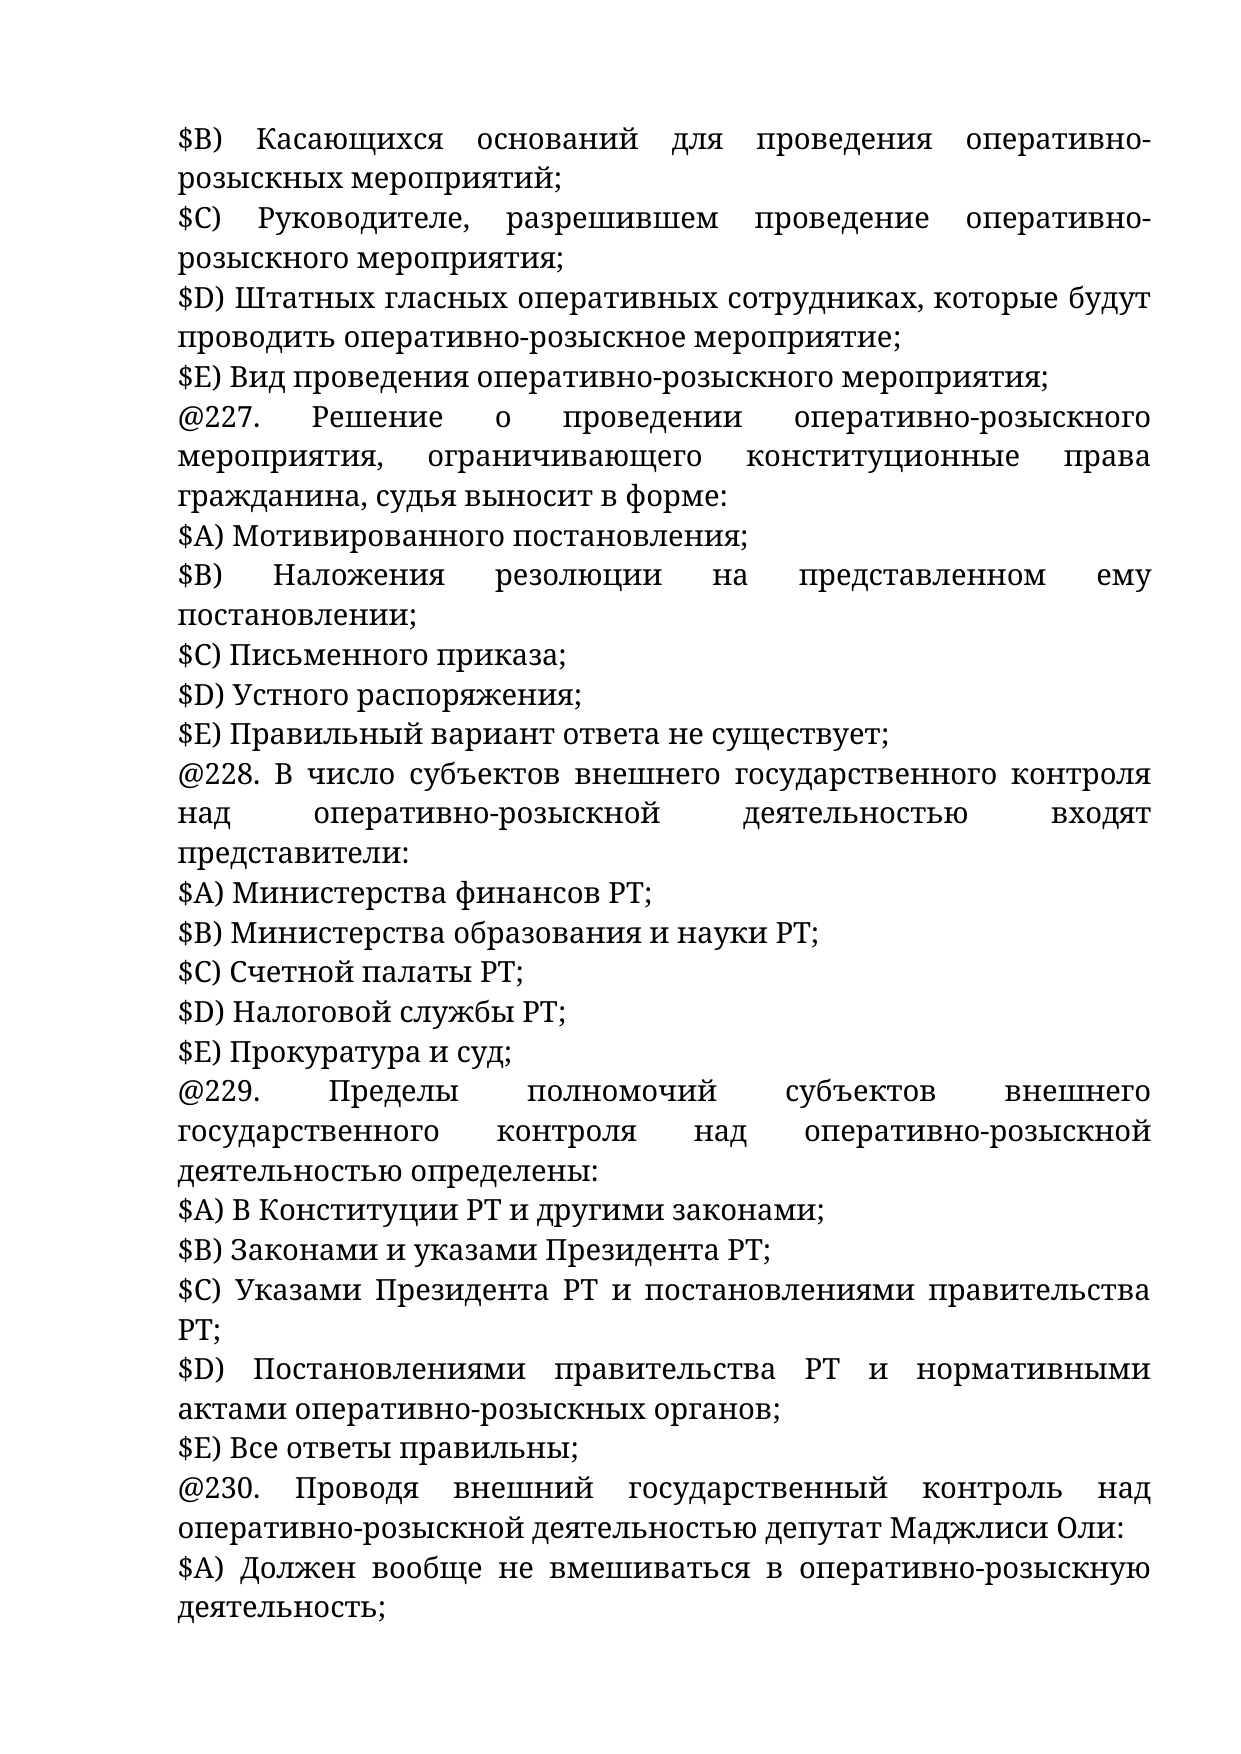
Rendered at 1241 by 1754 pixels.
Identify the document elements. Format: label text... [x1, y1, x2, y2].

text @227. Решение о проведении оперативно-розыскного мероприятия, ограничивающего конституционные права гражданина, судья выносит в форме: [177, 396, 1152, 515]
text $B) Касающихся оснований для проведения оперативно-розыскных мероприятий; [177, 118, 1152, 197]
text $C) Счетной палаты РТ; [177, 952, 1152, 991]
text $A) В Конституции РТ и другими законами; [177, 1190, 1152, 1229]
text $C) Руководителе, разрешившем проведение оперативно-розыскного мероприятия; [177, 197, 1152, 277]
text $A) Мотивированного постановления; [177, 515, 1152, 555]
text $E) Правильный вариант ответа не существует; [177, 713, 1152, 753]
text $B) Наложения резолюции на представленном ему постановлении; [177, 555, 1152, 634]
text $C) Письменного приказа; [177, 634, 1152, 674]
text $C) Указами Президента РТ и постановлениями правительства РТ; [177, 1269, 1152, 1348]
text $D) Устного распоряжения; [177, 674, 1152, 713]
text @229. Пределы полномочий субъектов внешнего государственного контроля над оперативно-розыскной деятельностью определены: [177, 1071, 1152, 1190]
text $E) Вид проведения оперативно-розыскного мероприятия; [177, 356, 1152, 396]
text $E) Прокуратура и суд; [177, 1031, 1152, 1071]
text $B) Министерства образования и науки РТ; [177, 912, 1152, 952]
text $E) Все ответы правильны; [177, 1428, 1152, 1467]
text $A) Должен вообще не вмешиваться в оперативно-розыскную деятельность; [177, 1547, 1152, 1626]
text $A) Министерства финансов РТ; [177, 872, 1152, 912]
text @228. В число субъектов внешнего государственного контроля над оперативно-розыскной деятельностью входят представители: [177, 753, 1152, 872]
text $D) Штатных гласных оперативных сотрудниках, которые будут проводить оперативно-розыскное мероприятие; [177, 277, 1152, 356]
text @230. Проводя внешний государственный контроль над оперативно-розыскной деятельностью депутат Маджлиси Оли: [177, 1467, 1152, 1547]
text $D) Налоговой службы РТ; [177, 991, 1152, 1031]
text $D) Постановлениями правительства РТ и нормативными актами оперативно-розыскных органов; [177, 1348, 1152, 1428]
text $B) Законами и указами Президента РТ; [177, 1229, 1152, 1269]
